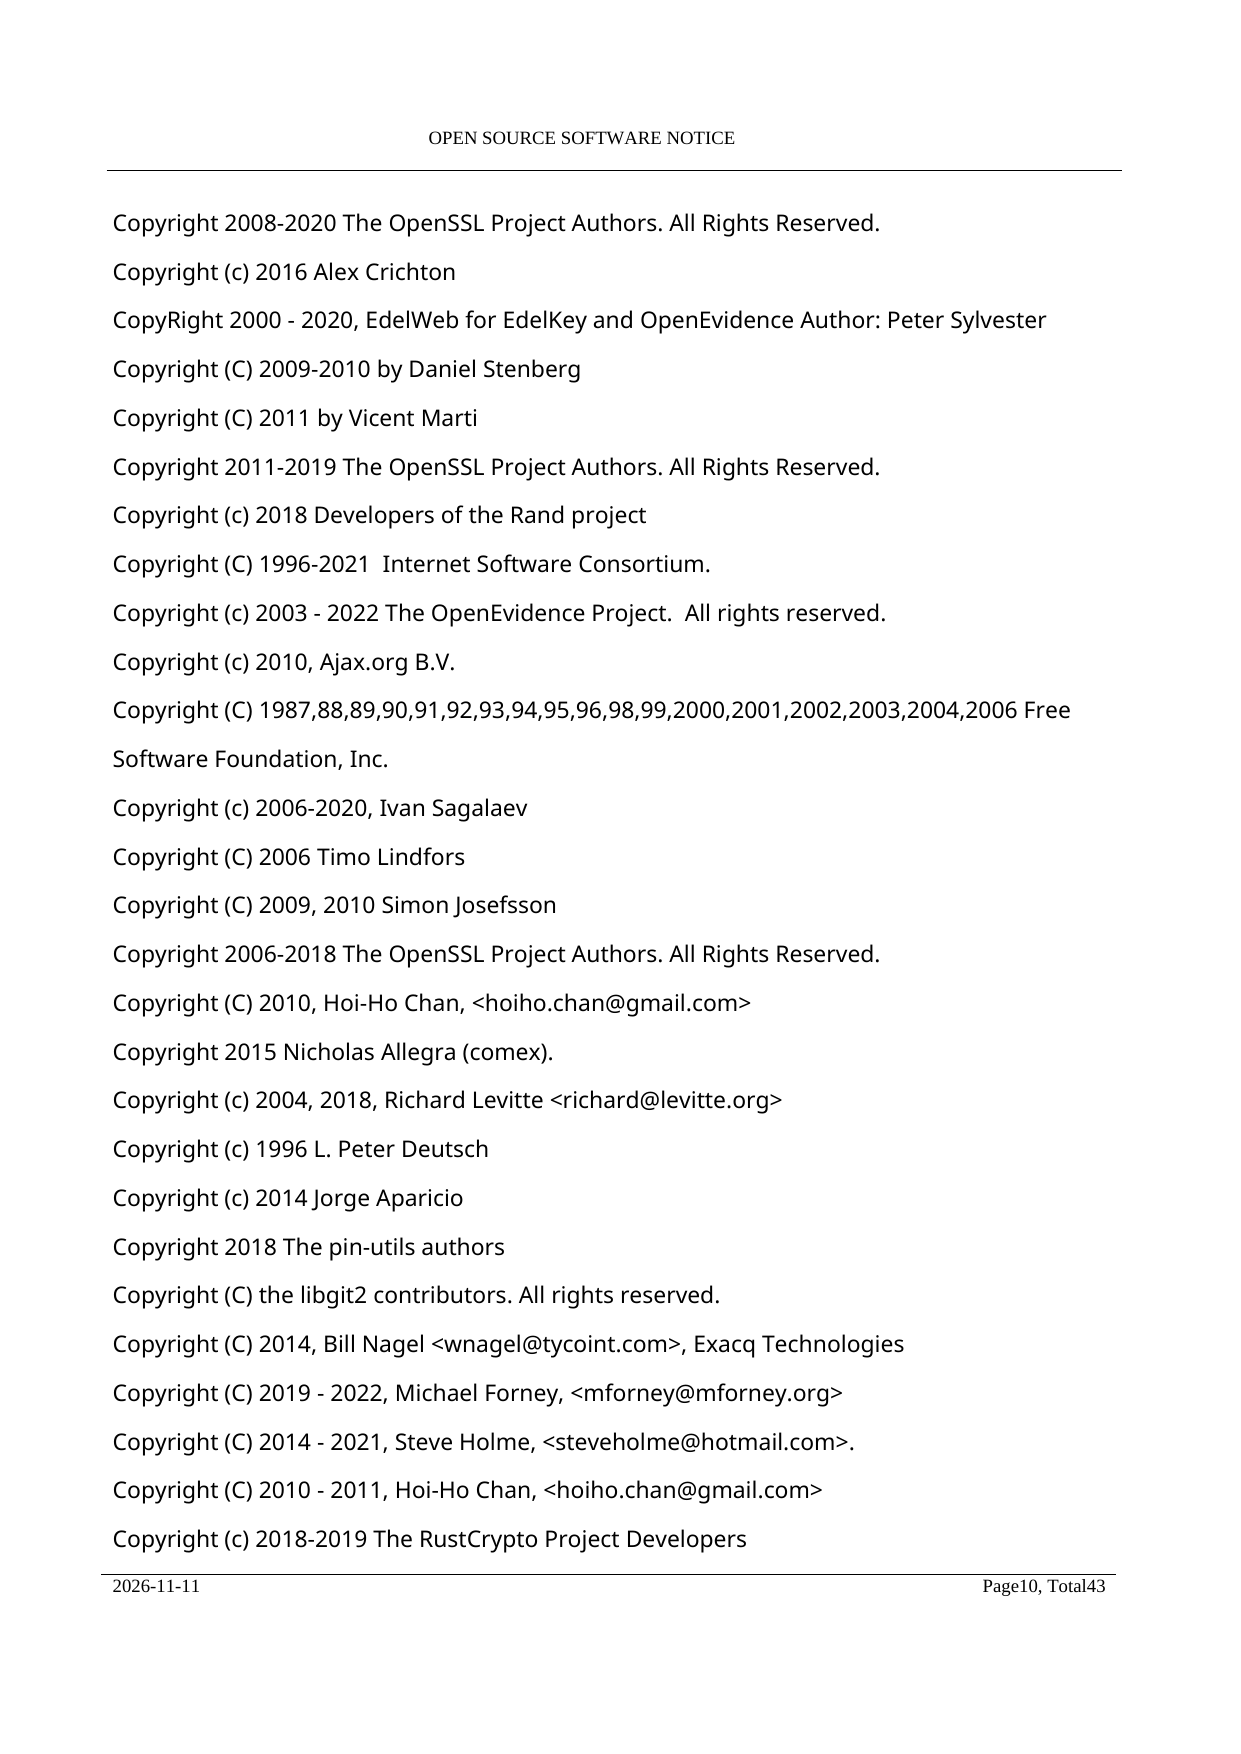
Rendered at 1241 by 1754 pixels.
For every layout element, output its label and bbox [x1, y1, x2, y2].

text [112, 206, 1128, 1555]
